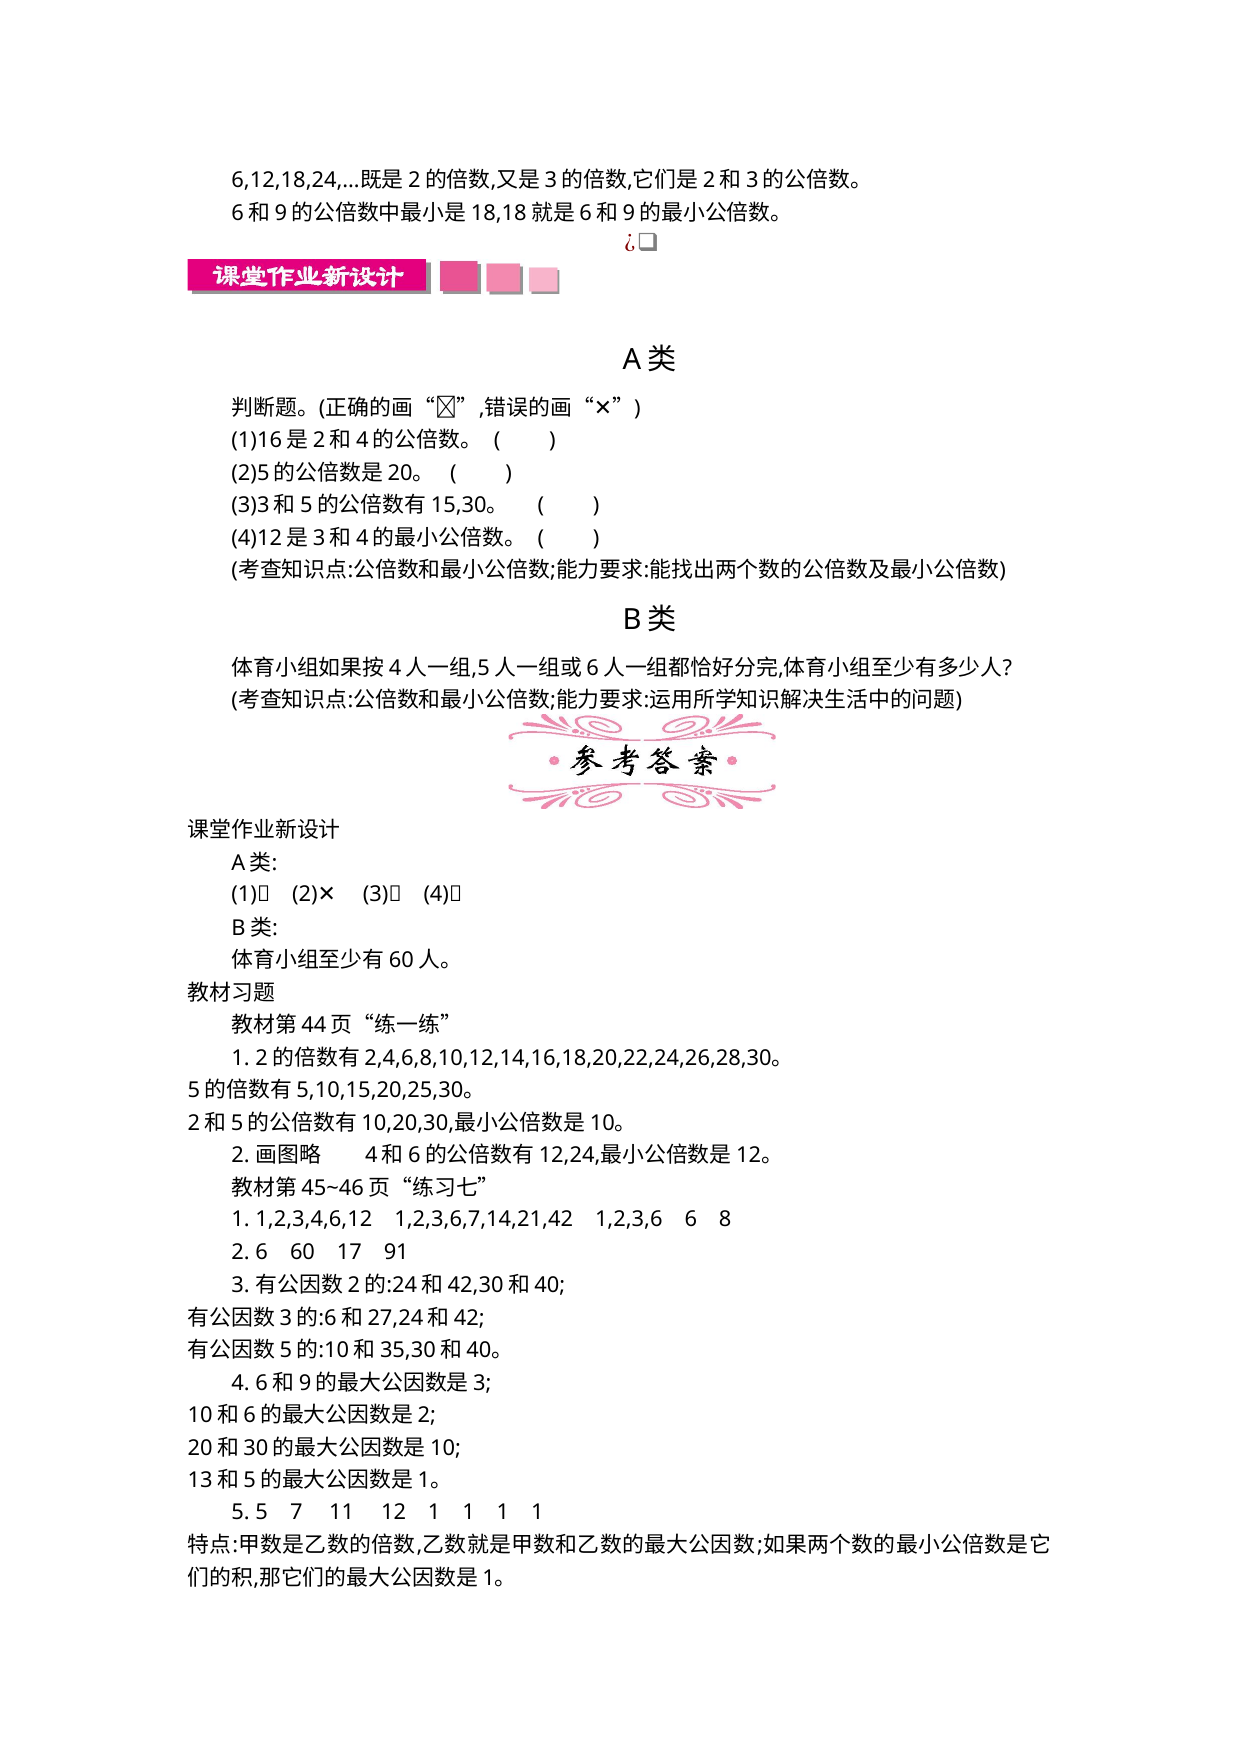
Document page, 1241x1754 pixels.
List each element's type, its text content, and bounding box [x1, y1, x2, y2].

text 10和6的最大公因数是2; [187, 1397, 1053, 1429]
text (1)16是2和4的公倍数。 ( ) [187, 422, 1053, 454]
text 1. 1,2,3,4,6,12 1,2,3,6,7,14,21,42 1,2,3,6 6 8 [187, 1202, 1053, 1234]
text 体育小组如果按4人一组,5人一组或6人一组都恰好分完,体育小组至少有多少人? [187, 649, 1053, 682]
text 课堂作业新设计 [187, 812, 1053, 844]
text 3. 有公因数2的:24和42,30和40; [187, 1267, 1053, 1299]
text 2和5的公倍数有10,20,30,最小公倍数是10。 [187, 1104, 1053, 1137]
text (4)12是3和4的最小公倍数。 ( ) [187, 519, 1053, 552]
text 6,12,18,24,…既是2的倍数,又是3的倍数,它们是2和3的公倍数。 [187, 162, 1053, 194]
text (2)5的公倍数是20。 ( ) [187, 454, 1053, 487]
text A类: [187, 844, 1053, 877]
text (考查知识点:公倍数和最小公倍数;能力要求:能找出两个数的公倍数及最小公倍数) [187, 552, 1053, 584]
text 判断题。(正确的画“􀳫”,错误的画“✕”) [187, 389, 1053, 422]
text 20和30的最大公因数是10; [187, 1429, 1053, 1462]
picture [187, 259, 560, 324]
text (1)􀳫 (2)✕ (3)􀳫 (4)􀳫 [187, 877, 1053, 909]
text 6和9的公倍数中最小是18,18就是6和9的最小公倍数。 [187, 194, 1053, 227]
text 5. 5 7 11 12 1 1 1 1 [187, 1494, 1053, 1527]
text 4. 6和9的最大公因数是3; [187, 1364, 1053, 1397]
text 2. 画图略 4和6的公倍数有12,24,最小公倍数是12。 [187, 1137, 1053, 1169]
text 5的倍数有5,10,15,20,25,30。 [187, 1072, 1053, 1104]
text A类 [187, 324, 1053, 389]
text 2. 6 60 17 91 [187, 1234, 1053, 1267]
text (考查知识点:公倍数和最小公倍数;能力要求:运用所学知识解决生活中的问题) [187, 682, 1053, 714]
text 有公因数3的:6和27,24和42; [187, 1299, 1053, 1332]
text 教材习题 [187, 974, 1053, 1007]
text 1. 2的倍数有2,4,6,8,10,12,14,16,18,20,22,24,26,28,30。 [187, 1039, 1053, 1072]
text (3)3和5的公倍数有15,30。 ( ) [187, 487, 1053, 519]
picture [508, 714, 776, 809]
text B类 [187, 584, 1053, 649]
text 特点:甲数是乙数的倍数,乙数就是甲数和乙数的最大公因数;如果两个数的最小公倍数是它们的积,那它们的最大公因数是1。 [187, 1527, 1053, 1592]
text 有公因数5的:10和35,30和40。 [187, 1332, 1053, 1364]
text 体育小组至少有60人。 [187, 942, 1053, 974]
text B类: [187, 909, 1053, 942]
text 教材第44页“练一练” [187, 1007, 1053, 1039]
text 13和5的最大公因数是1。 [187, 1462, 1053, 1494]
text 教材第45~46页“练习七” [187, 1169, 1053, 1202]
